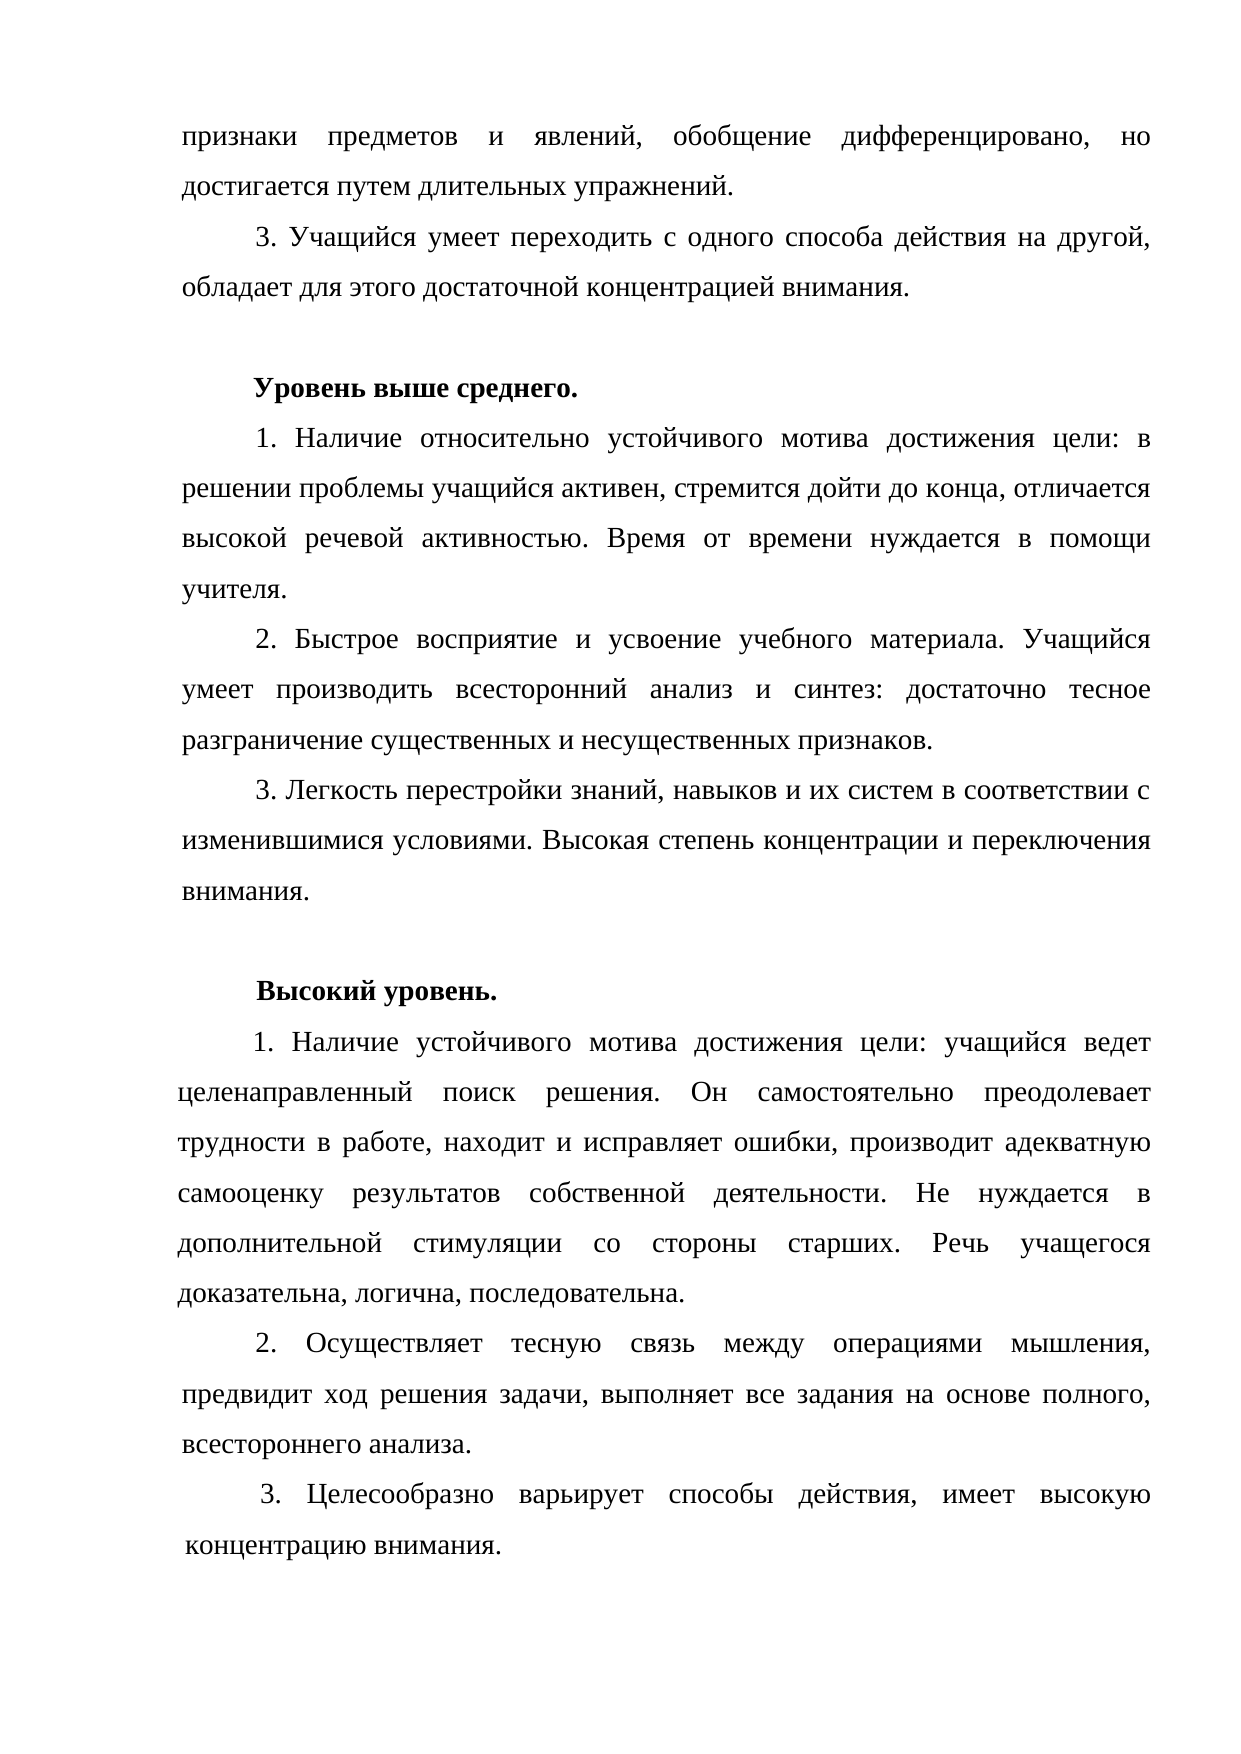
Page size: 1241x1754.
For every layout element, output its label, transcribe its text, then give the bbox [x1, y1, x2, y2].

text 3. Учащийся умеет переходить с одного способа действия на другой, обладает для этого достаточной концентрацией внимания. [182, 219, 1152, 303]
text 2. Быстрое восприятие и усвоение учебного материала. Учащийся умеет производить всесторонний анализ и синтез: достаточно тесное разграничение существенных и несущественных признаков. [182, 621, 1152, 755]
text 1. Наличие относительно устойчивого мотива достижения цели: в решении проблемы учащийся активен, стремится дойти до конца, отличается высокой речевой активностью. Время от времени нуждается в помощи учителя. [182, 420, 1152, 604]
text 3. Целесообразно варьирует способы действия, имеет высокую концентрацию внимания. [185, 1477, 1152, 1560]
text 3. Легкость перестройки знаний, навыков и их систем в соответствии с изменившимися условиями. Высокая степень концентрации и переключения внимания. [182, 772, 1152, 906]
text 2. Осуществляет тесную связь между операциями мышления, предвидит ход решения задачи, выполняет все задания на основе полного, всестороннего анализа. [182, 1326, 1152, 1460]
text 1. Наличие устойчивого мотива достижения цели: учащийся ведет целенаправленный поиск решения. Он самостоятельно преодолевает трудности в работе, находит и исправляет ошибки, производит адекватную самооценку результатов собственной деятельности. Не нуждается в дополнительной стимуляции со стороны старших. Речь учащегося доказательна, логична, последовательна. [177, 1024, 1152, 1309]
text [182, 118, 1152, 202]
text Высокий уровень. [256, 973, 1152, 1007]
text Уровень выше среднего. [253, 370, 1152, 403]
